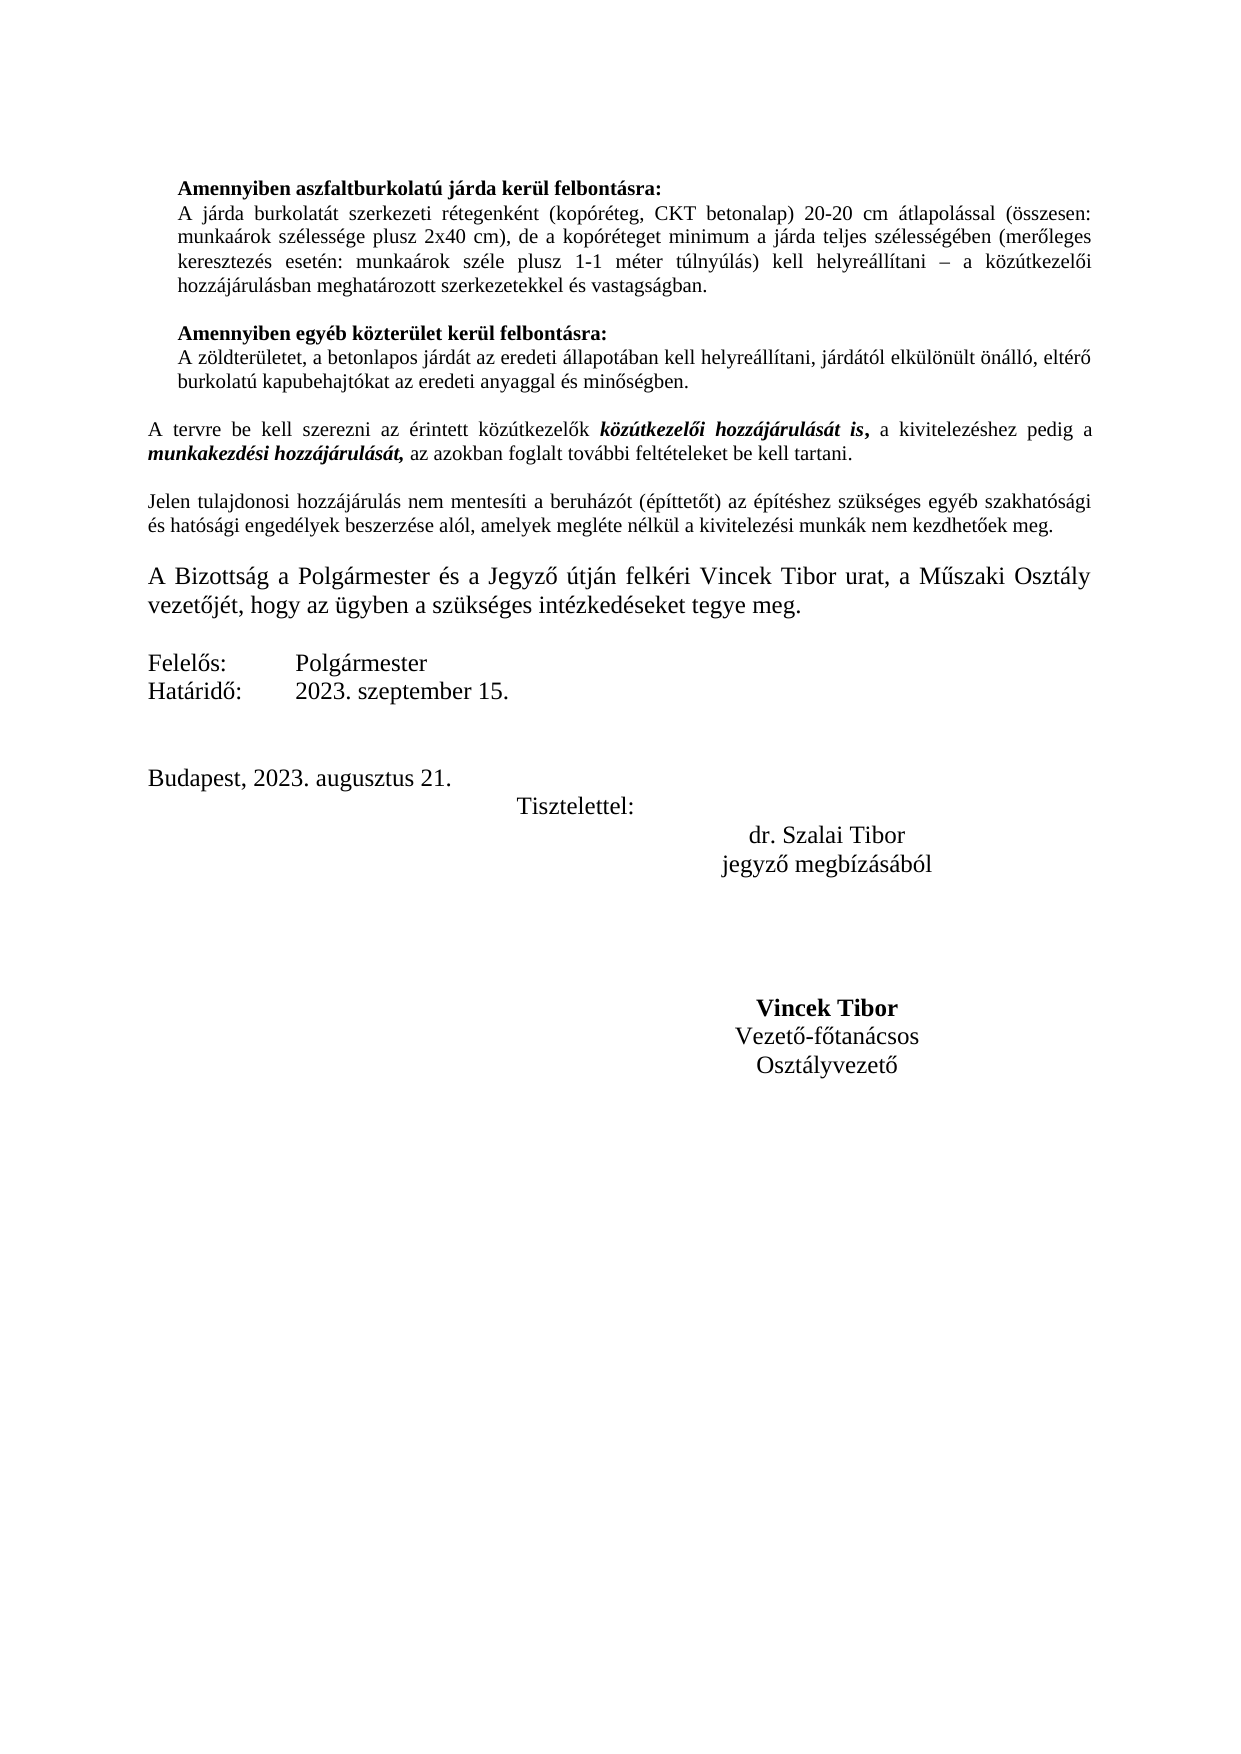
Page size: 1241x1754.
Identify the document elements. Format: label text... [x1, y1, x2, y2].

text Jelen tulajdonosi hozzájárulás nem mentesíti a beruházót (építtetőt) az építéshez szükséges egyéb szakhatósági és hatósági engedélyek beszerzése alól, amelyek megléte nélkül a kivitelezési munkák nem kezdhetőek meg. [148, 489, 1093, 537]
text Budapest, 2023. augusztus 21. [148, 763, 1093, 791]
text Amennyiben aszfaltburkolatú járda kerül felbontásra: [177, 176, 1093, 200]
text Amennyiben egyéb közterület kerül felbontásra: [177, 321, 1093, 345]
text Osztályvezető [148, 1050, 1093, 1079]
text A Bizottság a Polgármester és a Jegyző útján felkéri Vincek Tibor urat, a Műszaki Osztály vezetőjét, hogy az ügyben a szükséges intézkedéseket tegye meg. [148, 561, 1093, 619]
text Határidő: 2023. szeptember 15. [148, 676, 1093, 705]
text A járda burkolatát szerkezeti rétegenként (kopóréteg, CKT betonalap) 20-20 cm átlapolással (összesen: munkaárok szélessége plusz 2x40 cm), de a kopóréteget minimum a járda teljes szélességében (merőleges keresztezés esetén: munkaárok széle plusz 1-1 méter túlnyúlás) kell helyreállítani – a közútkezelői hozzájárulásban meghatározott szerkezetekkel és vastagságban. [177, 200, 1093, 297]
text jegyző megbízásából [148, 849, 1093, 878]
text Felelős: Polgármester [148, 648, 1093, 676]
text dr. Szalai Tibor [148, 820, 1093, 849]
subtitle Tisztelettel: [516, 791, 1093, 820]
text Vincek Tibor [148, 993, 1093, 1021]
text Vezető-főtanácsos [148, 1021, 1093, 1050]
text A tervre be kell szerezni az érintett közútkezelők közútkezelői hozzájárulását is, a kivitelezéshez pedig a munkakezdési hozzájárulását, az azokban foglalt további feltételeket be kell tartani. [148, 417, 1093, 465]
text A zöldterületet, a betonlapos járdát az eredeti állapotában kell helyreállítani, járdától elkülönült önálló, eltérő burkolatú kapubehajtókat az eredeti anyaggal és minőségben. [177, 345, 1093, 393]
